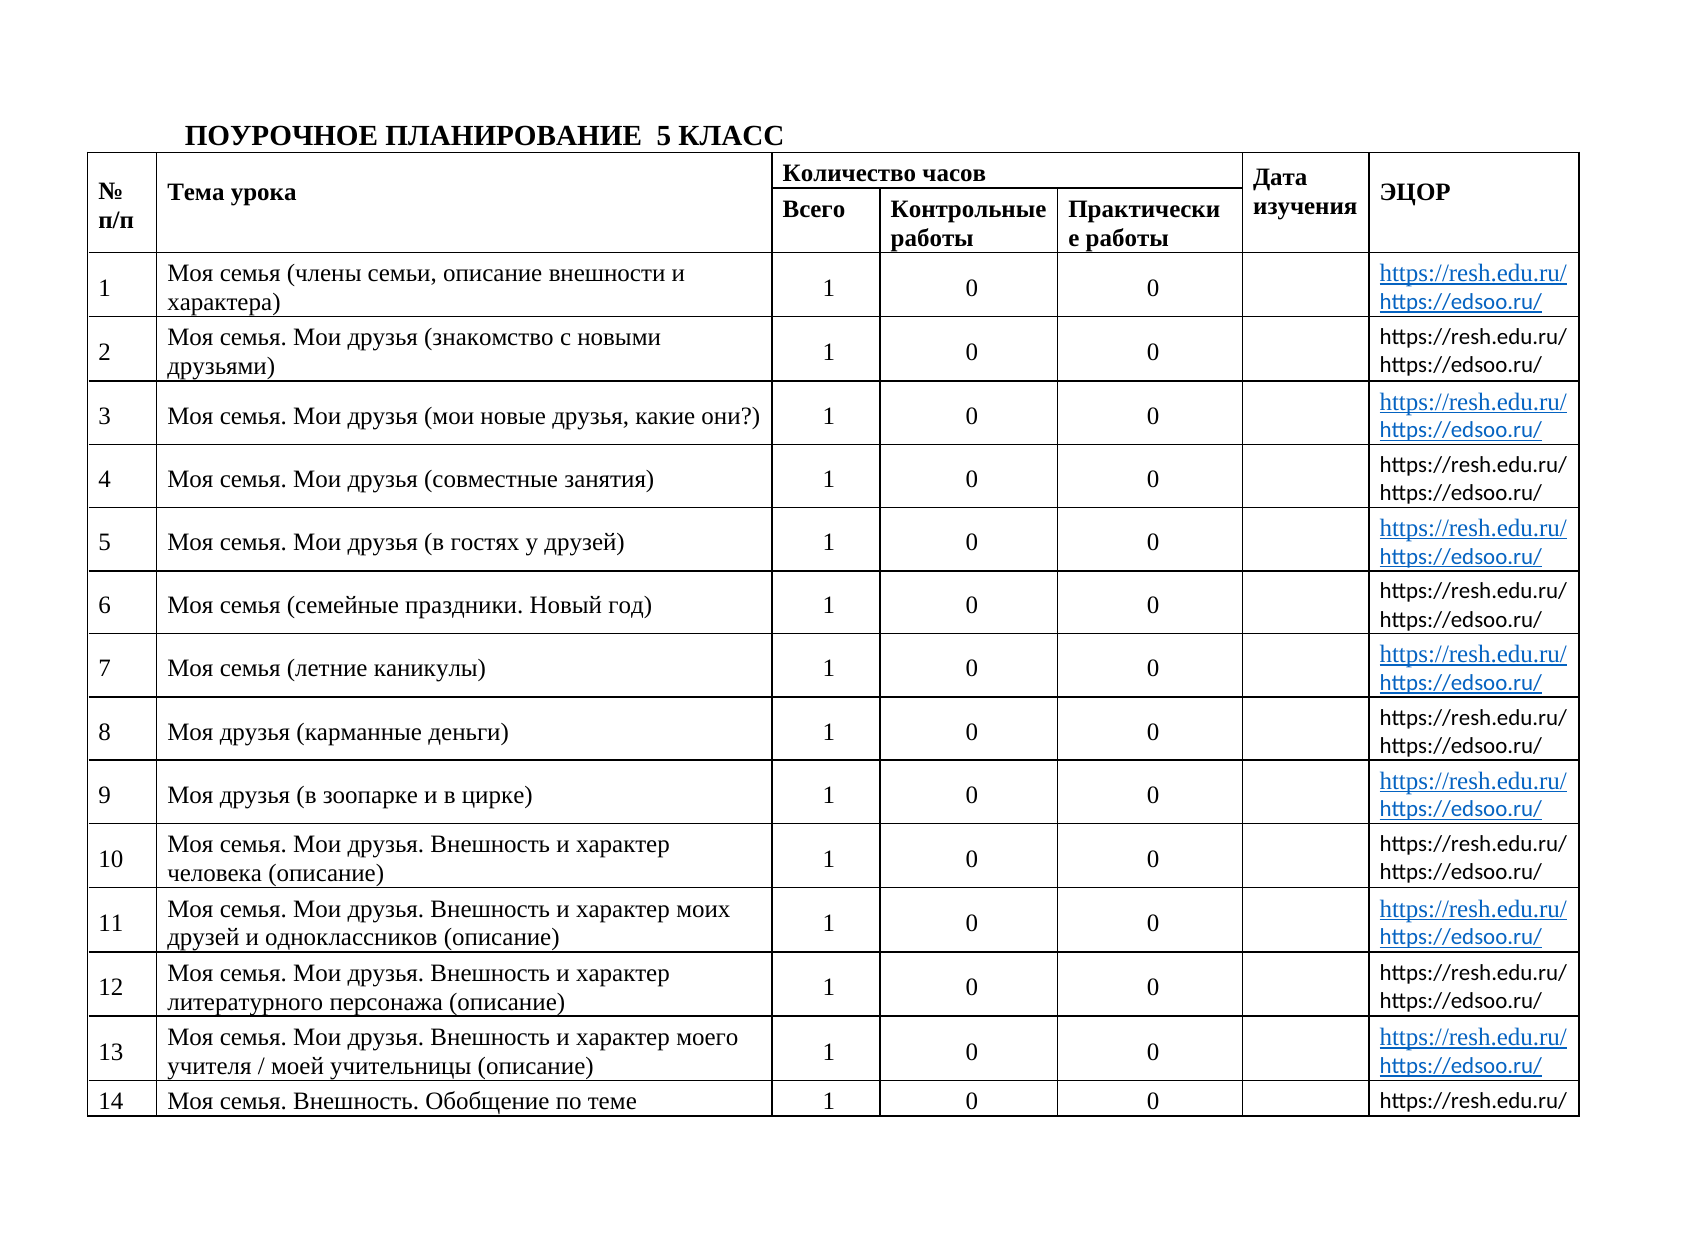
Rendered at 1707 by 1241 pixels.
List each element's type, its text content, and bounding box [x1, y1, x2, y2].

table_cell [1243, 888, 1368, 951]
table_cell 1 [773, 824, 879, 887]
table_cell Моя семья. Мои друзья (знакомство с новыми друзьями) [157, 317, 771, 380]
table_cell 0 [881, 824, 1057, 887]
table_cell 0 [1058, 382, 1242, 443]
table_cell 0 [1058, 634, 1242, 696]
table_cell [1243, 445, 1368, 506]
table_cell 1 [773, 698, 879, 759]
table_cell [1243, 761, 1368, 823]
table_cell 0 [881, 382, 1057, 443]
table_cell 1 [88, 253, 156, 316]
table_cell 0 [881, 761, 1057, 823]
table_cell 0 [1058, 824, 1242, 887]
table_cell 2 [88, 317, 156, 380]
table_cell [1370, 1081, 1578, 1115]
table_cell Практические работы [1058, 189, 1242, 251]
table_cell 5 [88, 508, 156, 570]
table_cell 0 [1058, 317, 1242, 380]
table_cell 1 [773, 445, 879, 506]
table_cell 1 [773, 953, 879, 1015]
table_cell 0 [881, 317, 1057, 380]
table_cell 9 [88, 760, 156, 823]
table_cell [1243, 317, 1368, 380]
table_cell 6 [88, 571, 156, 633]
table_cell 1 [773, 634, 879, 696]
table_cell 3 [88, 381, 156, 443]
table_cell 0 [1058, 445, 1242, 506]
table_cell 1 [773, 888, 879, 951]
table_cell 0 [881, 508, 1057, 570]
table_cell 0 [881, 1081, 1057, 1115]
table_cell Моя друзья (карманные деньги) [157, 698, 771, 759]
table_cell https://resh.edu.ru/ https://edsoo.ru/ [1370, 888, 1578, 951]
table_cell [1243, 824, 1368, 887]
table_cell Моя семья (летние каникулы) [157, 634, 771, 696]
table_cell 0 [881, 634, 1057, 696]
table_cell Всего [773, 189, 879, 251]
table_cell 1 [773, 1017, 879, 1080]
table_cell Моя семья. Мои друзья (в гостях у друзей) [157, 508, 771, 570]
table_cell [1243, 508, 1368, 570]
table_cell 0 [881, 572, 1057, 633]
table_cell 12 [88, 952, 156, 1015]
table_cell 0 [1058, 572, 1242, 633]
table_cell 1 [773, 317, 879, 380]
table_cell 0 [1058, 508, 1242, 570]
table_cell 1 [773, 572, 879, 633]
table_cell https://resh.edu.ru/ https://edsoo.ru/ [1370, 761, 1578, 823]
table_cell https://resh.edu.ru/ https://edsoo.ru/ [1370, 634, 1578, 696]
table_cell 10 [88, 824, 156, 887]
table_cell 1 [773, 1081, 879, 1115]
table_cell 13 [88, 1016, 156, 1080]
table_cell 0 [881, 698, 1057, 759]
table_cell 1 [773, 253, 879, 316]
table_cell [1243, 253, 1368, 316]
table_cell Моя друзья (в зоопарке и в цирке) [157, 761, 771, 823]
table_header № п/п [88, 153, 156, 251]
table_cell Моя семья (члены семьи, описание внешности и характера) [157, 253, 771, 316]
table_cell https://resh.edu.ru/ https://edsoo.ru/ [1370, 508, 1578, 570]
table_cell [1243, 1017, 1368, 1080]
table_header Дата изучения [1243, 153, 1368, 251]
table_cell Моя семья. Мои друзья (мои новые друзья, какие они?) [157, 382, 771, 443]
table_cell [1243, 1081, 1368, 1115]
table_cell 0 [1058, 698, 1242, 759]
table_cell Контрольные работы [881, 189, 1057, 251]
table_cell 0 [1058, 888, 1242, 951]
table_cell 14 [88, 1081, 156, 1115]
table_cell https://resh.edu.ru/ https://edsoo.ru/ [1370, 253, 1578, 316]
table_cell 0 [1058, 1017, 1242, 1080]
table_cell https://resh.edu.ru/ https://edsoo.ru/ [1370, 445, 1578, 506]
table_cell 0 [1058, 953, 1242, 1015]
table_header Тема урока [157, 153, 771, 251]
table_cell https://resh.edu.ru/ https://edsoo.ru/ [1370, 382, 1578, 443]
table_cell 0 [1058, 761, 1242, 823]
table_header ЭЦОР [1370, 153, 1578, 251]
table_cell Моя семья. Мои друзья. Внешность и характер моего учителя / моей учительницы (описание) [157, 1017, 771, 1080]
table_cell Моя семья (семейные праздники. Новый год) [157, 572, 771, 633]
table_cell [157, 1081, 771, 1115]
table_cell Моя семья. Мои друзья. Внешность и характер моих друзей и одноклассников (описание) [157, 888, 771, 951]
table_cell 0 [881, 1017, 1057, 1080]
table_cell [1243, 572, 1368, 633]
table_cell 1 [773, 761, 879, 823]
table_cell 0 [881, 953, 1057, 1015]
table_cell https://resh.edu.ru/ https://edsoo.ru/ [1370, 824, 1578, 887]
table_header Количество часов [773, 153, 1242, 187]
table_cell https://resh.edu.ru/ https://edsoo.ru/ [1370, 572, 1578, 633]
table_cell 11 [88, 888, 156, 951]
table_cell 0 [881, 445, 1057, 506]
table_cell https://resh.edu.ru/ https://edsoo.ru/ [1370, 317, 1578, 380]
table_cell Моя семья. Мои друзья. Внешность и характер литературного персонажа (описание) [157, 953, 771, 1015]
table_cell 0 [881, 888, 1057, 951]
table_cell 0 [1058, 1081, 1242, 1115]
table_cell 8 [88, 697, 156, 759]
table_cell [1243, 382, 1368, 443]
table_cell https://resh.edu.ru/ https://edsoo.ru/ [1370, 953, 1578, 1015]
table_cell Моя семья. Мои друзья (совместные занятия) [157, 445, 771, 506]
table_cell 1 [773, 508, 879, 570]
table_cell https://resh.edu.ru/ https://edsoo.ru/ [1370, 698, 1578, 759]
table_cell [1243, 953, 1368, 1015]
table_cell Моя семья. Мои друзья. Внешность и характер человека (описание) [157, 824, 771, 887]
table_cell [1243, 698, 1368, 759]
table_cell 7 [88, 634, 156, 696]
table_cell 0 [1058, 253, 1242, 316]
table_cell 4 [88, 445, 156, 506]
table_cell 1 [773, 382, 879, 443]
text ПОУРОЧНОЕ ПЛАНИРОВАНИЕ 5 КЛАСС [177, 118, 1618, 152]
table_cell [1243, 634, 1368, 696]
table_cell 0 [881, 253, 1057, 316]
table_cell https://resh.edu.ru/ https://edsoo.ru/ [1370, 1017, 1578, 1080]
